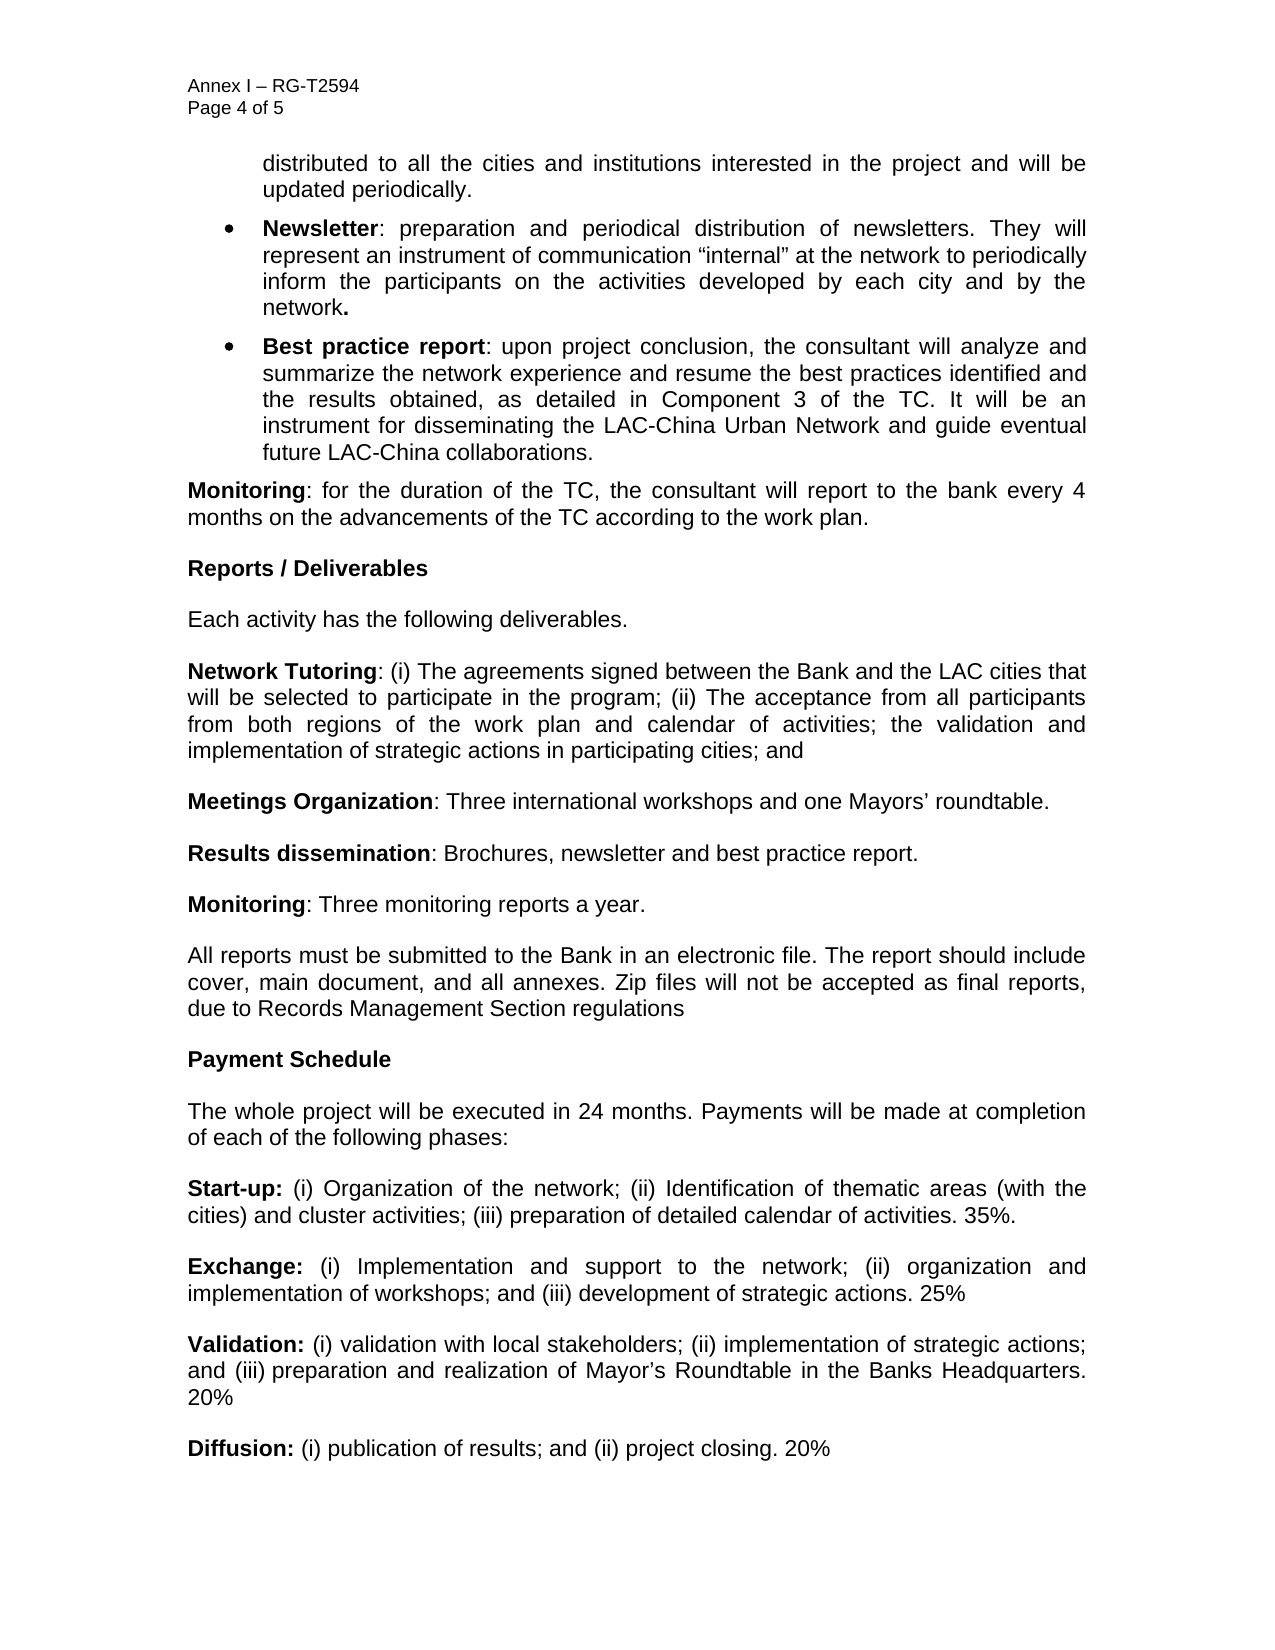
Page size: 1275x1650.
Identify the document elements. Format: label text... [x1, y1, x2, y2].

text Monitoring: Three monitoring reports a year. [187, 891, 1087, 917]
text Monitoring: for the duration of the TC, the consultant will report to the bank every 4 months on the advancements of the TC according to the work plan. [187, 477, 1087, 530]
text Validation: (i) validation with local stakeholders; (ii) implementation of strategic actions; and (iii) preparation and realization of Mayor’s Roundtable in the Banks Headquarters. 20% [187, 1331, 1087, 1410]
text The whole project will be executed in 24 months. Payments will be made at completion of each of the following phases: [187, 1098, 1087, 1150]
text Meetings Organization: Three international workshops and one Mayors’ roundtable. [187, 788, 1087, 814]
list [225, 150, 1087, 203]
text All reports must be submitted to the Bank in an electronic file. The report should include cover, main document, and all annexes. Zip files will not be accepted as final reports, due to Records Management Section regulations [187, 942, 1087, 1021]
text Network Tutoring: (i) The agreements signed between the Bank and the LAC cities that will be selected to participate in the program; (ii) The acceptance from all participants from both regions of the work plan and calendar of activities; the validation and implementation of strategic actions in participating cities; and [187, 658, 1087, 763]
text Exchange: (i) Implementation and support to the network; (ii) organization and implementation of workshops; and (iii) development of strategic actions. 25% [187, 1253, 1087, 1306]
text Payment Schedule [187, 1046, 1087, 1073]
text Results dissemination: Brochures, newsletter and best practice report. [187, 839, 1087, 866]
text Start-up: (i) Organization of the network; (ii) Identification of thematic areas (with the cities) and cluster activities; (iii) preparation of detailed calendar of activities. 35%. [187, 1175, 1087, 1228]
text Diffusion: (i) publication of results; and (ii) project closing. 20% [187, 1435, 1087, 1461]
list Best practice report: upon project conclusion, the consultant will analyze and summarize the network experience and resume the best practices identified and the results obtained, as detailed in Component 3 of the TC. It will be an instrument for disseminating the LAC-China Urban Network and guide eventual future LAC-China collaborations. [225, 333, 1087, 465]
text Each activity has the following deliverables. [187, 606, 1087, 633]
list Newsletter: preparation and periodical distribution of newsletters. They will represent an instrument of communication “internal” at the network to periodically inform the participants on the activities developed by each city and by the network. [225, 215, 1087, 321]
text Reports / Deliverables [187, 555, 1087, 581]
